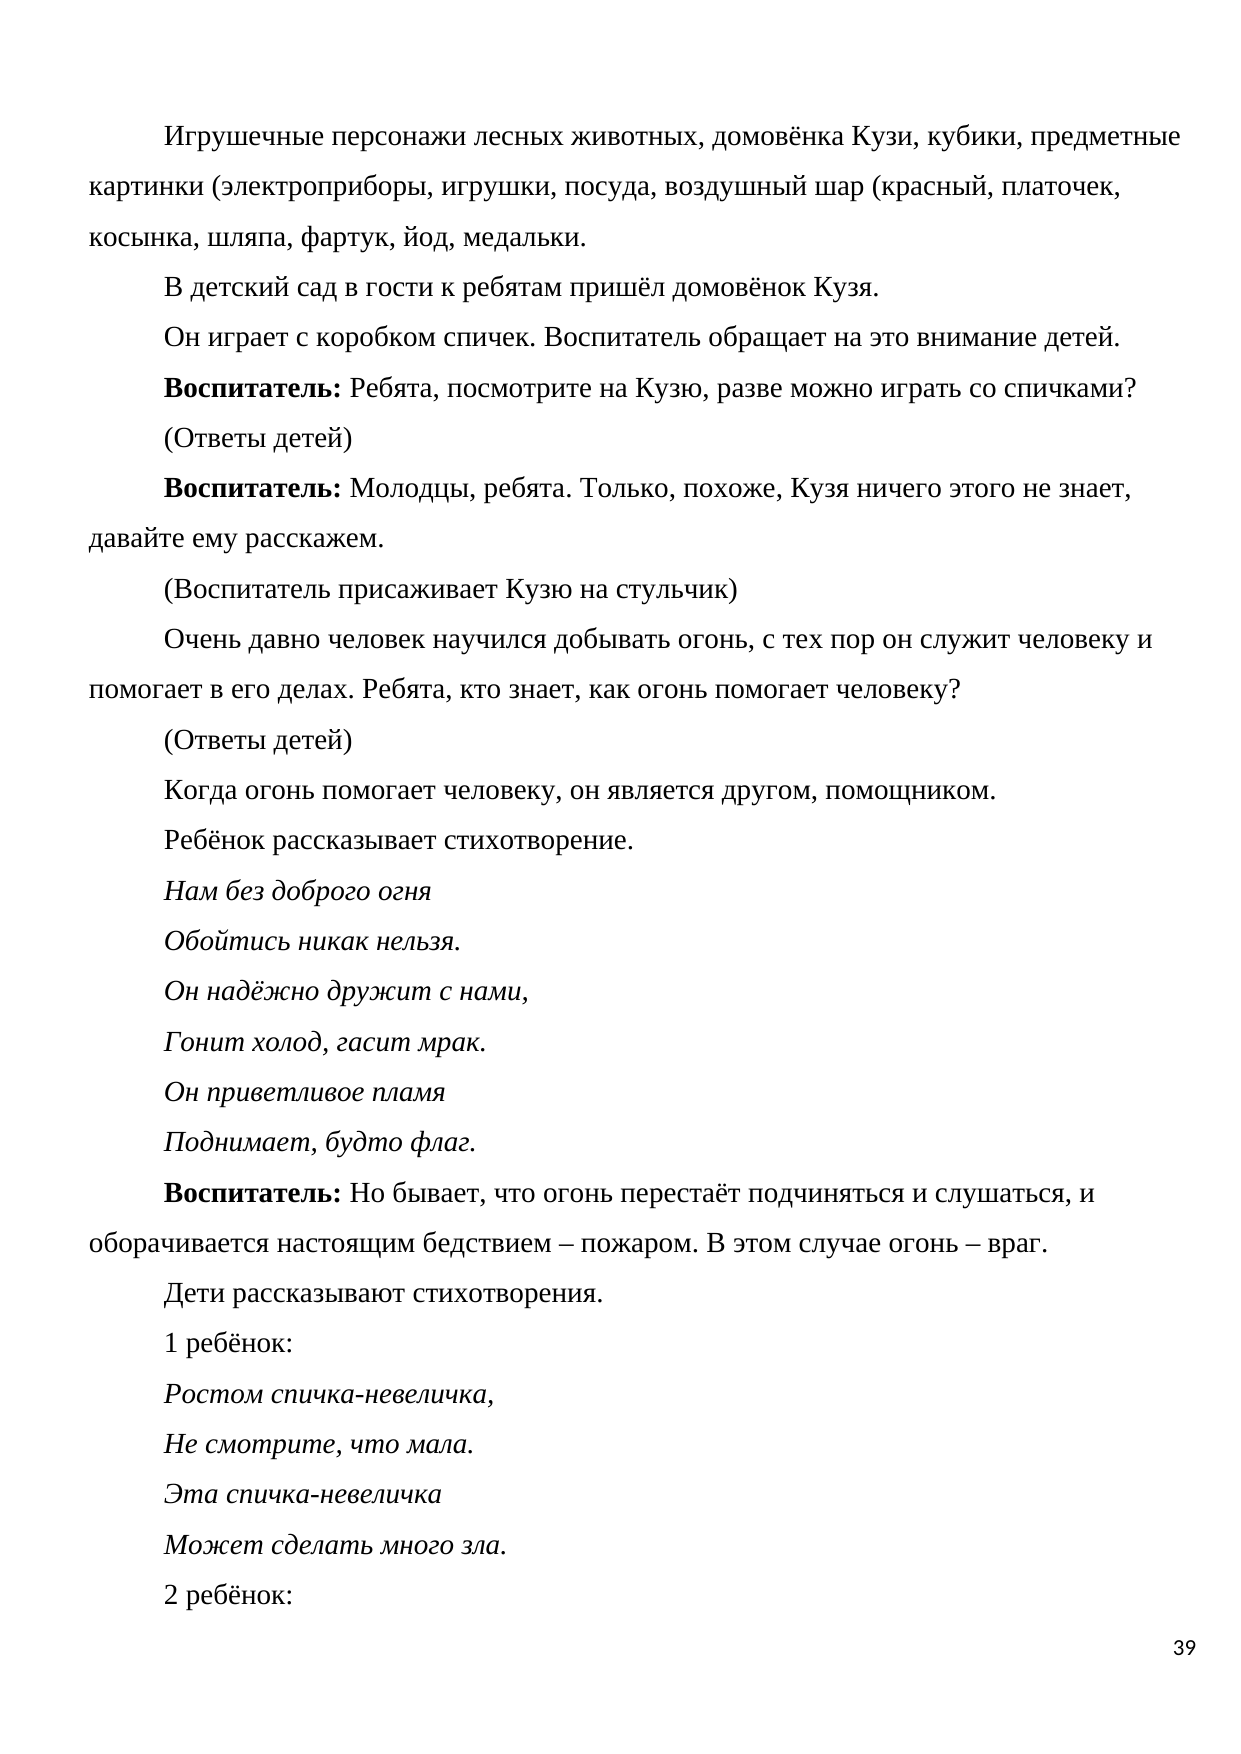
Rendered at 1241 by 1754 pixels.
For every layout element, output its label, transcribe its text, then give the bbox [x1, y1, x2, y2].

text Обойтись никак нельзя. [89, 923, 1196, 957]
text Игрушечные персонажи лесных животных, домовёнка Кузи, кубики, предметные картинки (электроприборы, игрушки, посуда, воздушный шар (красный, платочек, косынка, шляпа, фартук, йод, медальки. [89, 118, 1196, 252]
text В детский сад в гости к ребятам пришёл домовёнок Кузя. [89, 269, 1196, 303]
text Когда огонь помогает человеку, он является другом, помощником. [89, 772, 1196, 806]
text 2 ребёнок: [89, 1577, 1196, 1611]
text Эта спичка-невеличка [89, 1477, 1196, 1510]
text Ростом спичка-невеличка, [89, 1376, 1196, 1409]
text (Воспитатель присаживает Кузю на стульчик) [89, 571, 1196, 604]
text (Ответы детей) [89, 420, 1196, 453]
text Он играет с коробком спичек. Воспитатель обращает на это внимание детей. [89, 319, 1196, 353]
text Ребёнок рассказывает стихотворение. [89, 822, 1196, 856]
text (Ответы детей) [89, 722, 1196, 755]
text Дети рассказывают стихотворения. [89, 1275, 1196, 1309]
text Не смотрите, что мала. [89, 1426, 1196, 1460]
text 1 ребёнок: [89, 1326, 1196, 1359]
text Воспитатель: Молодцы, ребята. Только, похоже, Кузя ничего этого не знает, давайте ему расскажем. [89, 470, 1196, 554]
text Очень давно человек научился добывать огонь, с тех пор он служит человеку и помогает в его делах. Ребята, кто знает, как огонь помогает человеку? [89, 621, 1196, 705]
text Нам без доброго огня [89, 873, 1196, 906]
text Воспитатель: Но бывает, что огонь перестаёт подчиняться и слушаться, и оборачивается настоящим бедствием – пожаром. В этом случае огонь – враг. [89, 1175, 1196, 1258]
text Воспитатель: Ребята, посмотрите на Кузю, разве можно играть со спичками? [89, 370, 1196, 403]
text Может сделать много зла. [89, 1527, 1196, 1560]
text Он надёжно дружит с нами, [89, 973, 1196, 1007]
text Поднимает, будто флаг. [89, 1124, 1196, 1158]
text Гонит холод, гасит мрак. [89, 1024, 1196, 1057]
text Он приветливое пламя [89, 1074, 1196, 1108]
